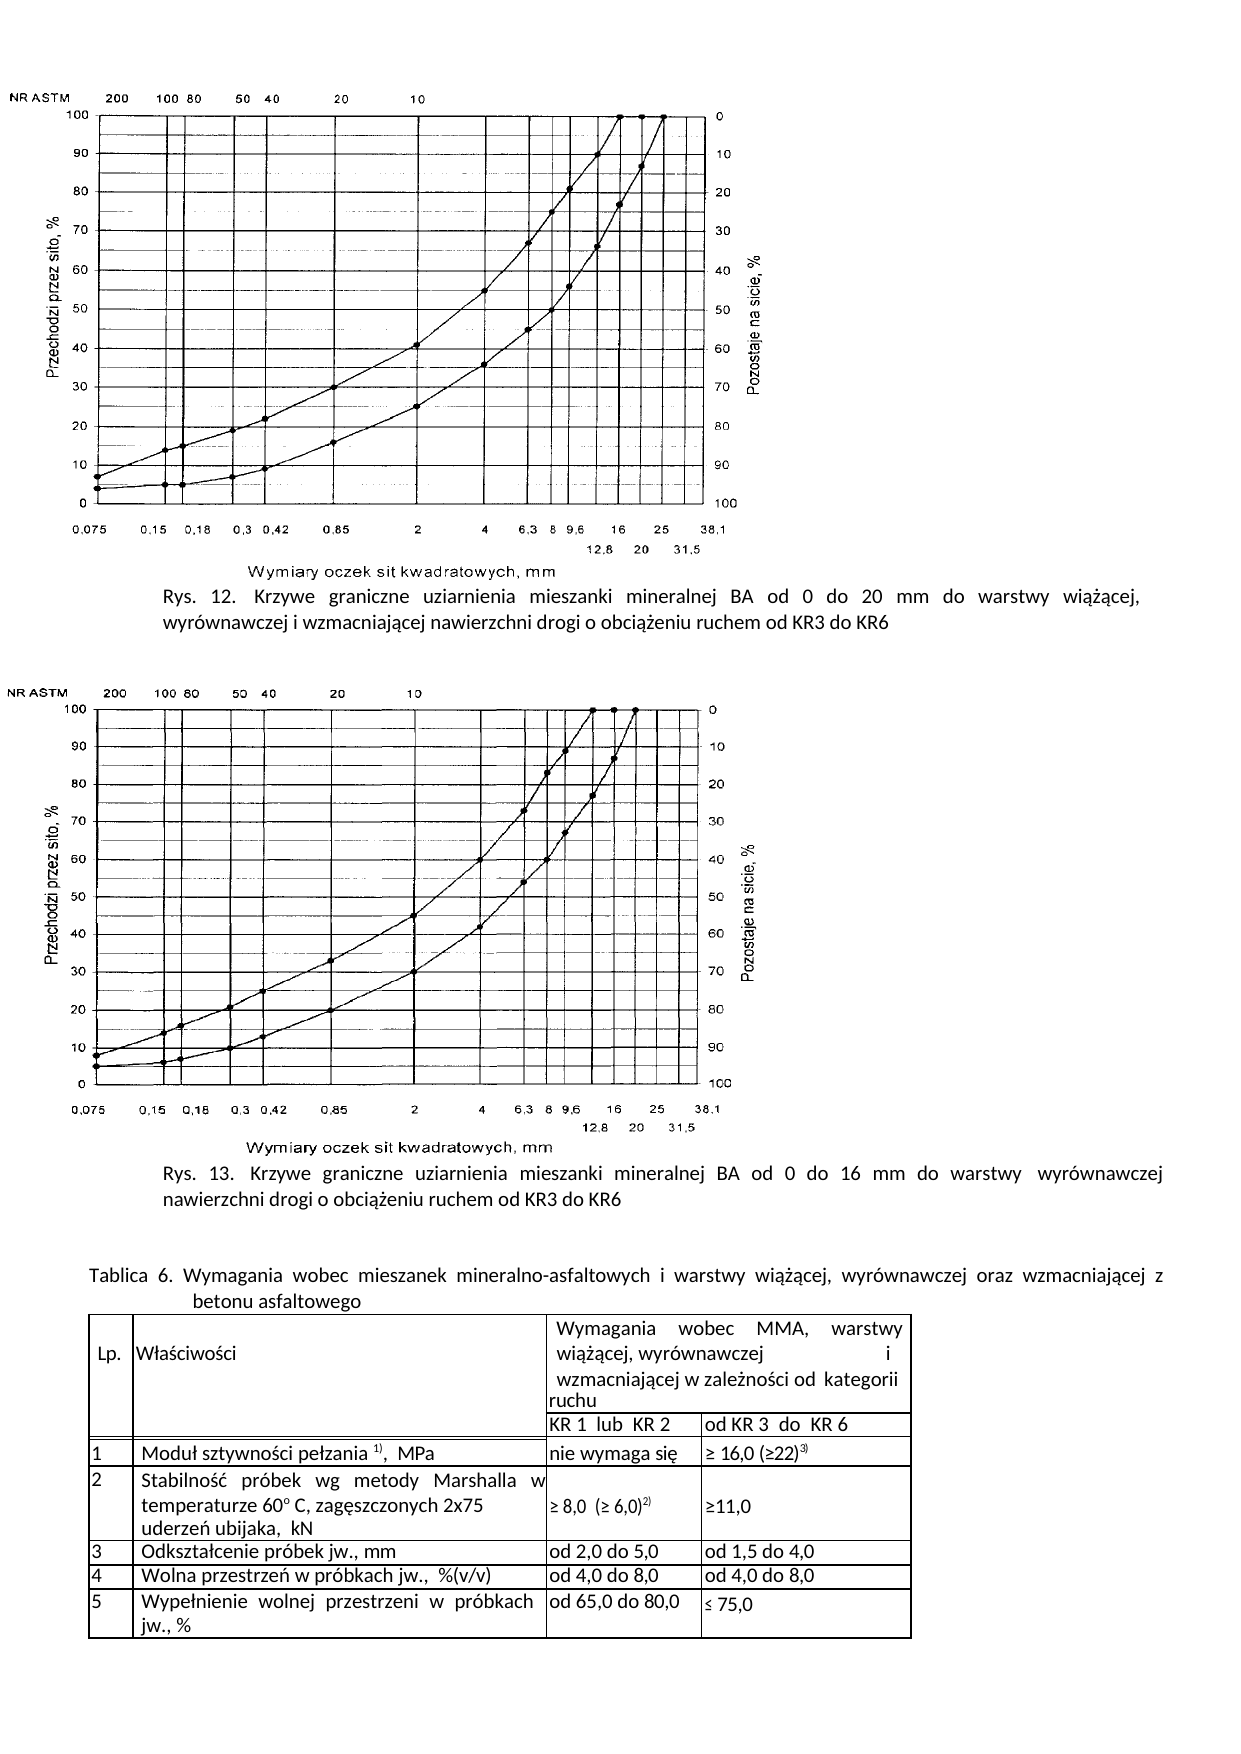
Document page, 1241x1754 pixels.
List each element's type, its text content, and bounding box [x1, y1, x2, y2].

table_header Wymagania wobec MMA, warstwy wiążącej, wyrównawczej i wzmacniającej w zależności od kategorii ruchu [547, 1315, 910, 1412]
table_cell 1 [90, 1440, 132, 1465]
table_cell Moduł sztywności pełzania 1), MPa [134, 1440, 546, 1465]
text Rys. 12. Krzywe graniczne uziarnienia mieszanki mineralnej BA od 0 do 20 mm do warstwy wiążącej, wyrównawczej i wzmacniającej nawierzchni drogi o obciążeniu ruchem od KR3 do KR6 [163, 584, 1140, 634]
table_cell 5 [90, 1590, 132, 1637]
text Rys. 13. Krzywe graniczne uziarnienia mieszanki mineralnej BA od 0 do 16 mm do warstwy wyrównawczej nawierzchni drogi o obciążeniu ruchem od KR3 do KR6 [163, 693, 1163, 1211]
table_cell Odkształcenie próbek jw., mm [134, 1541, 546, 1564]
table_cell ≤ 75,0 [702, 1590, 910, 1637]
table_cell nie wymaga się [547, 1437, 701, 1465]
table_cell 2 [90, 1467, 132, 1540]
table_cell od KR 3 do KR 6 [702, 1414, 910, 1436]
table_cell od 1,5 do 4,0 [702, 1541, 910, 1564]
table_cell od 65,0 do 80,0 [547, 1590, 701, 1637]
table_cell Wypełnienie wolnej przestrzeni w próbkach jw., % [134, 1590, 546, 1637]
table_header Lp. [90, 1315, 132, 1436]
picture [7, 688, 757, 1156]
table_cell ≥11,0 [702, 1467, 910, 1540]
table_cell 4 [90, 1566, 132, 1588]
table_cell 3 [90, 1541, 132, 1564]
table_header Właściwości [134, 1315, 546, 1436]
table_cell Wolna przestrzeń w próbkach jw., %(v/v) [134, 1566, 546, 1588]
table_cell KR 1 lub KR 2 [547, 1414, 701, 1436]
table_cell od 2,0 do 5,0 [547, 1541, 701, 1564]
table_cell ≥ 16,0 (≥22)3) [702, 1437, 910, 1465]
table_cell od 4,0 do 8,0 [547, 1566, 701, 1588]
table_cell ≥ 8,0 (≥ 6,0)2) [547, 1467, 701, 1540]
table_cell od 4,0 do 8,0 [702, 1566, 910, 1588]
table_cell Stabilność próbek wg metody Marshalla w temperaturze 60o C, zagęszczonych 2x75 uderzeń ubijaka, kN [134, 1467, 546, 1540]
picture [10, 93, 763, 580]
text Tablica 6. Wymagania wobec mieszanek mineralno-asfaltowych i warstwy wiążącej, wyrównawczej oraz wzmacniającej z betonu asfaltowego [89, 1263, 1163, 1313]
